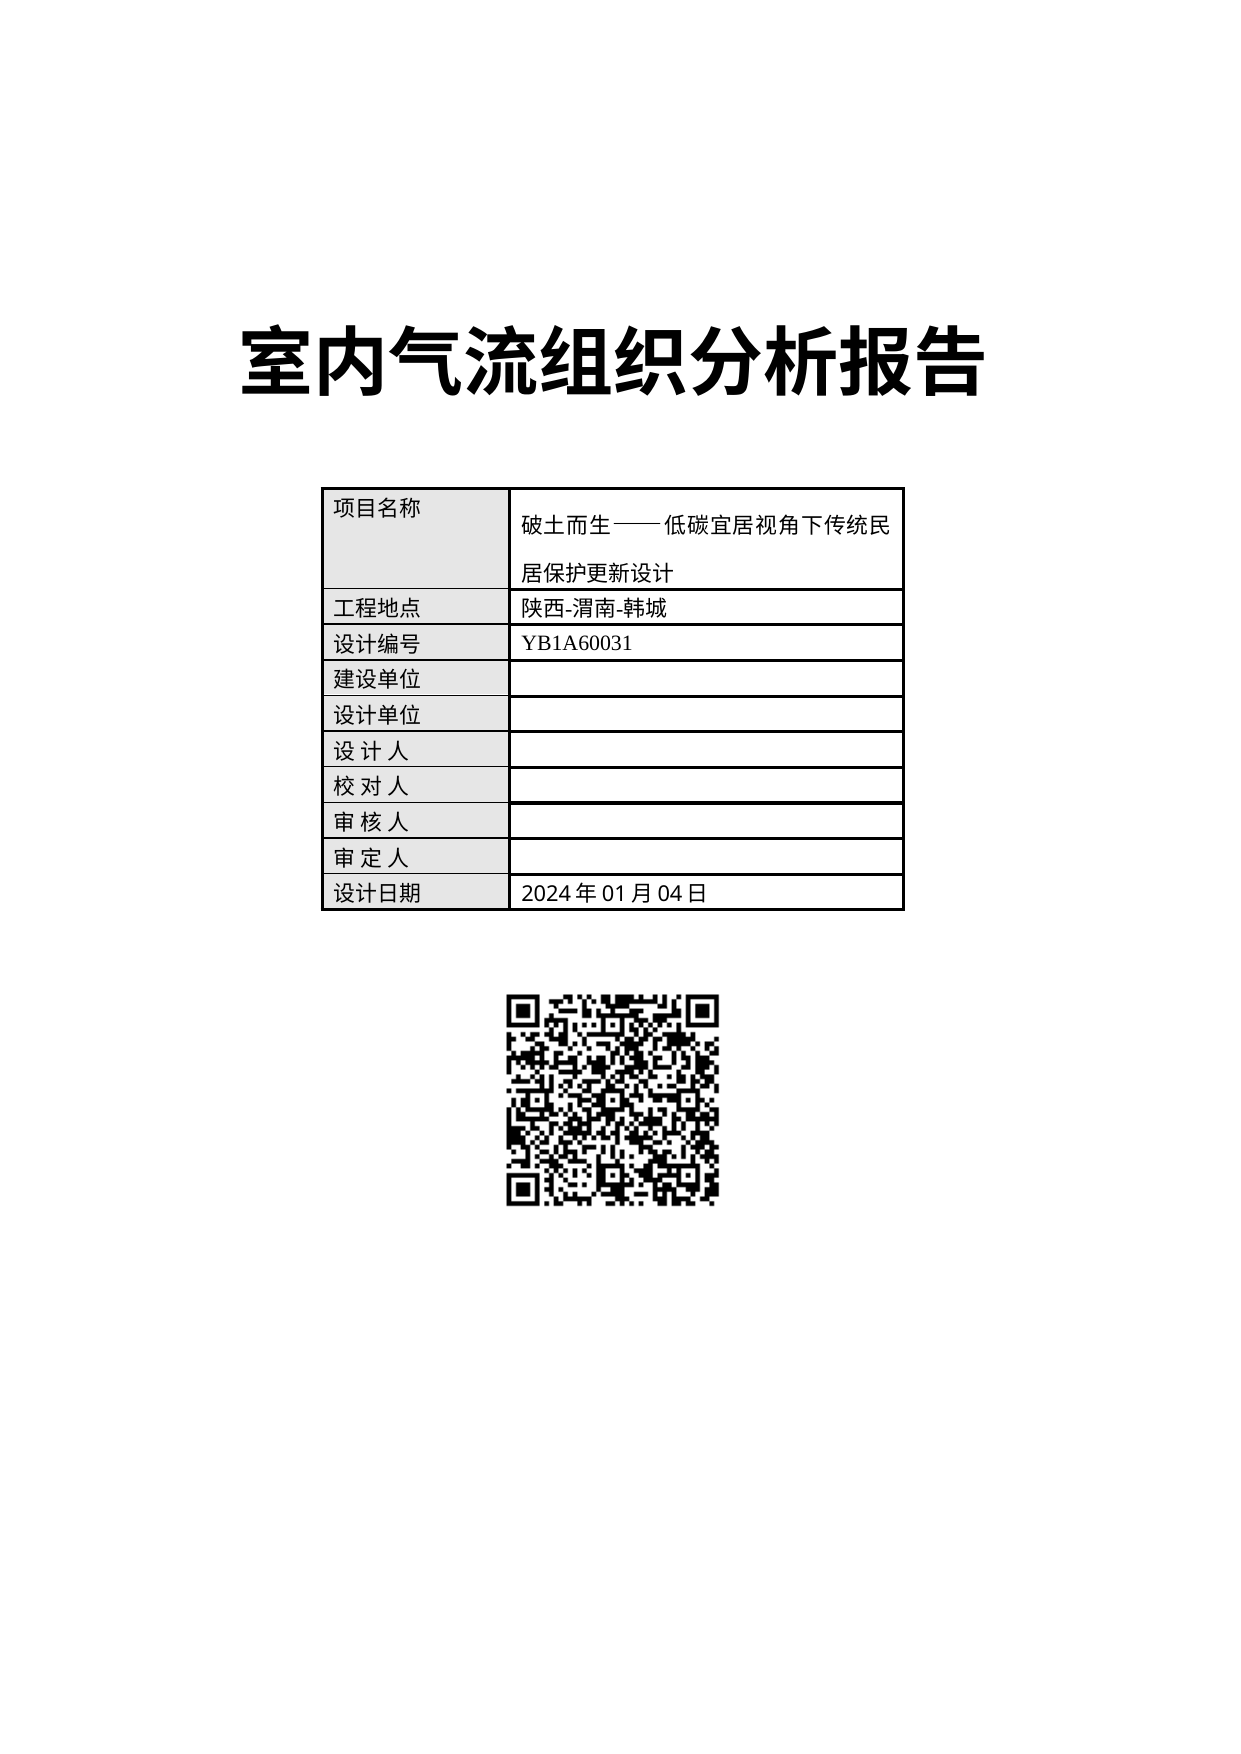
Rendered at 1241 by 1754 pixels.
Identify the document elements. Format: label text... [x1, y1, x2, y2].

table_cell [511, 698, 902, 730]
table_header 破土而生——低碳宜居视角下传统民居保护更新设计 [511, 490, 902, 588]
table_cell 校 对 人 [324, 767, 508, 801]
table_cell 建设单位 [324, 661, 508, 694]
table_cell [511, 805, 902, 837]
table_cell 设计编号 [324, 625, 508, 659]
table_cell 工程地点 [324, 589, 508, 623]
table_cell 审 核 人 [324, 803, 508, 837]
table_cell 2024年01月04日 [511, 876, 902, 908]
table_header 项目名称 [324, 490, 508, 588]
table_cell [511, 662, 902, 694]
picture [488, 976, 738, 1225]
table_cell 设计单位 [324, 696, 508, 730]
table_cell [511, 840, 902, 873]
table_cell 陕西-渭南-韩城 [511, 591, 902, 623]
table_cell 设计日期 [324, 874, 508, 908]
table_cell 审 定 人 [324, 839, 508, 873]
table_cell [511, 769, 902, 801]
table_cell 设 计 人 [324, 732, 508, 766]
table_cell [511, 733, 902, 766]
table_cell YB1A60031 [511, 626, 902, 659]
text 室内气流组织分析报告 [148, 292, 1078, 422]
